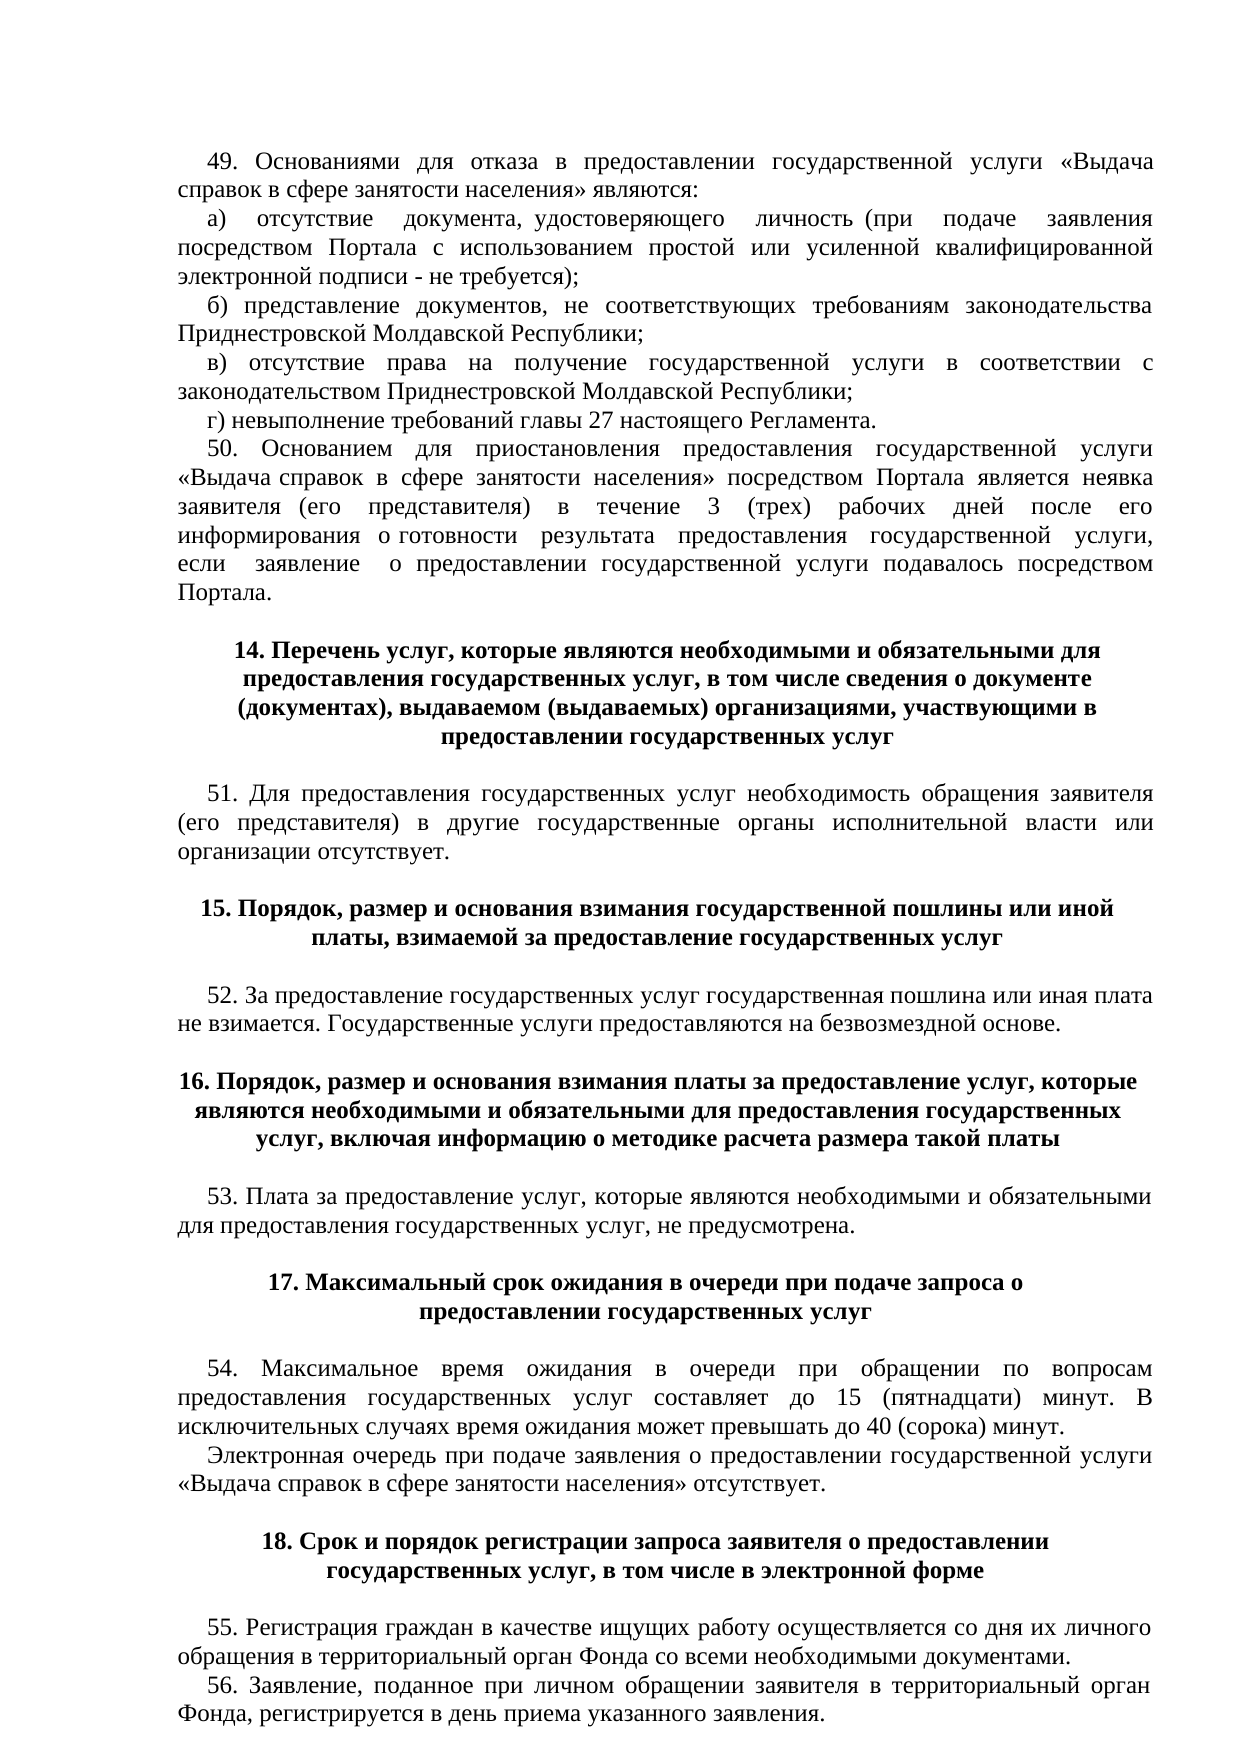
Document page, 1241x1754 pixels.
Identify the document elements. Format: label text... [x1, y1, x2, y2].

text в) отсутствие права на получение государственной услуги в соответствии с законодательством Приднестровской Молдавской Республики; [177, 347, 1157, 405]
text 51. Для предоставления государственных услуг необходимость обращения заявителя (его представителя) в другие государственные органы исполнительной власти или организации отсутствует. [177, 778, 1153, 865]
text 18. Срок и порядок регистрации запроса заявителя о предоставлении государственных услуг, в том числе в электронной форме [177, 1526, 1133, 1583]
text 14. Перечень услуг, которые являются необходимыми и обязательными для предоставления государственных услуг, в том числе сведения о документе (документах), выдаваемом (выдаваемых) организациями, участвующими в предоставлении государственных услуг [187, 635, 1147, 750]
text 17. Максимальный срок ожидания в очереди при подаче запроса о предоставлении государственных услуг [177, 1267, 1113, 1325]
text 15. Порядок, размер и основания взимания государственной пошлины или иной платы, взимаемой за предоставление государственных услуг [177, 893, 1137, 951]
text 55. Регистрация граждан в качестве ищущих работу осуществляется со дня их личного обращения в территориальный орган Фонда со всеми необходимыми документами. [177, 1612, 1157, 1670]
text г) невыполнение требований главы 27 настоящего Регламента. [207, 405, 1154, 433]
text а) отсутствие документа, удостоверяющего личность (при подаче заявления посредством Портала с использованием простой или усиленной квалифицированной электронной подписи - не требуется); [177, 203, 1153, 289]
text 52. За предоставление государственных услуг государственная пошлина или иная плата не взимается. Государственные услуги предоставляются на безвозмездной основе. [177, 980, 1157, 1037]
text 49. Основаниями для отказа в предоставлении государственной услуги «Выдача справок в сфере занятости населения» являются: [177, 146, 1157, 203]
text б) представление документов, не соответствующих требованиям законодательства Приднестровской Молдавской Республики; [177, 290, 1158, 347]
text 50. Основанием для приостановления предоставления государственной услуги «Выдача справок в сфере занятости населения» посредством Портала является неявка заявителя (его представителя) в течение 3 (трех) рабочих дней после его информирования о готовности результата предоставления государственной услуги, если заявление о предоставлении государственной услуги подавалось посредством Портала. [177, 433, 1153, 606]
text 16. Порядок, размер и основания взимания платы за предоставление услуг, которые являются необходимыми и обязательными для предоставления государственных услуг, включая информацию о методике расчета размера такой платы [177, 1066, 1138, 1152]
text 56. Заявление, поданное при личном обращении заявителя в территориальный орган Фонда, регистрируется в день приема указанного заявления. [177, 1670, 1157, 1727]
text 54. Максимальное время ожидания в очереди при обращении по вопросам предоставления государственных услуг составляет до 15 (пятнадцати) минут. В исключительных случаях время ожидания может превышать до 40 (сорока) минут. [177, 1353, 1153, 1440]
text 53. Плата за предоставление услуг, которые являются необходимыми и обязательными для предоставления государственных услуг, не предусмотрена. [177, 1181, 1157, 1238]
text Электронная очередь при подаче заявления о предоставлении государственной услуги «Выдача справок в сфере занятости населения» отсутствует. [177, 1440, 1157, 1497]
